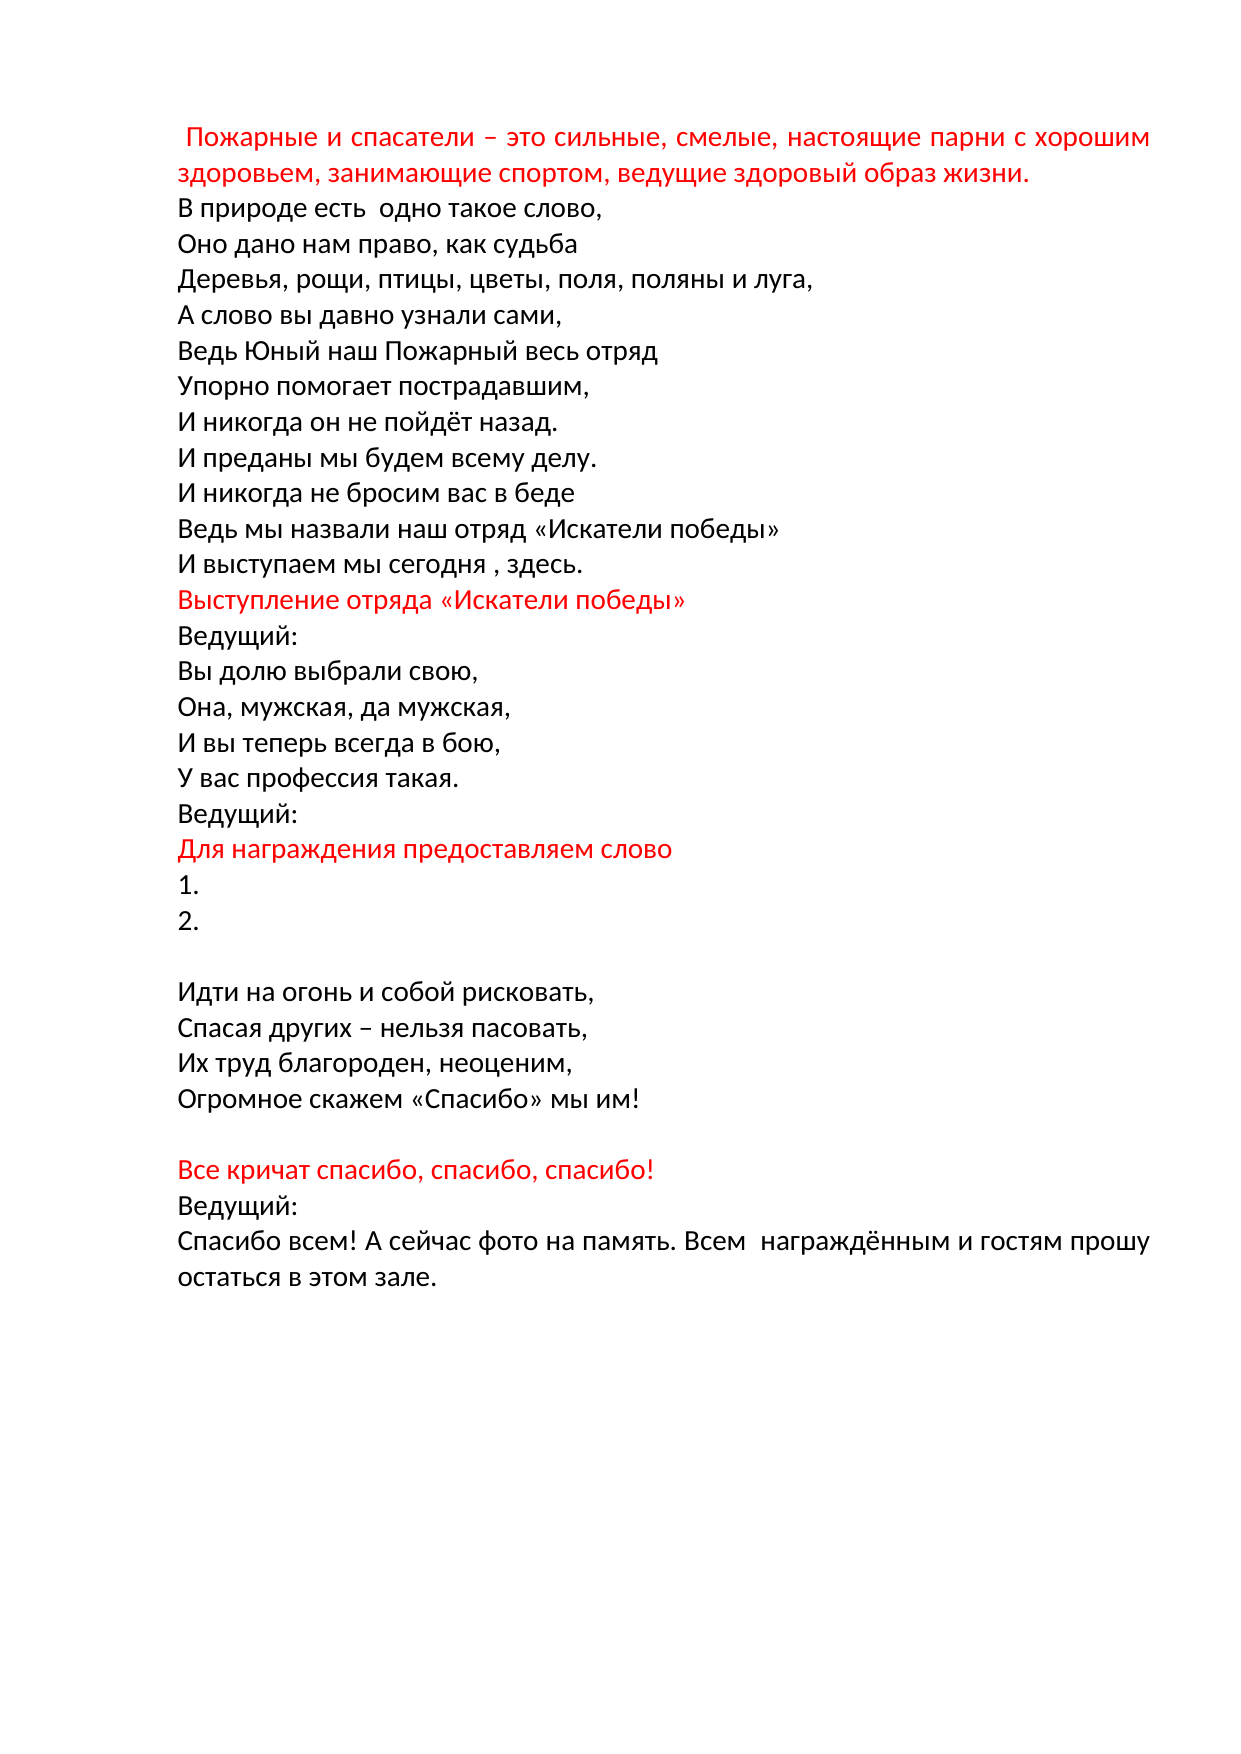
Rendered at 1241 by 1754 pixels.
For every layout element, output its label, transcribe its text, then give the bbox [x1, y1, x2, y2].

text Идти на огонь и собой рисковать, [177, 973, 1152, 1009]
text Упорно помогает пострадавшим, [177, 367, 1152, 403]
text И вы теперь всегда в бою, [177, 724, 1152, 759]
text А слово вы давно узнали сами, [177, 296, 1152, 332]
text Ведущий: [177, 617, 1152, 652]
text Спасая других – нельзя пасовать, [177, 1009, 1152, 1044]
text Ведущий: [177, 795, 1152, 831]
text Пожарные и спасатели – это сильные, смелые, настоящие парни с хорошим здоровьем, занимающие спортом, ведущие здоровый образ жизни. [177, 118, 1152, 189]
text Ведущий: [177, 1187, 1152, 1222]
text Вы долю выбрали свою, [177, 652, 1152, 688]
text Она, мужская, да мужская, [177, 688, 1152, 724]
text Спасибо всем! А сейчас фото на память. Всем награждённым и гостям прошу остаться в этом зале. [177, 1222, 1152, 1294]
text И выступаем мы сегодня , здесь. [177, 546, 1152, 581]
text В природе есть одно такое слово, [177, 189, 1152, 225]
text У вас профессия такая. [177, 759, 1152, 795]
text Деревья, рощи, птицы, цветы, поля, поляны и луга, [177, 261, 1152, 296]
text Выступление отряда «Искатели победы» [177, 581, 1152, 617]
text 1. [177, 866, 1152, 902]
text Для награждения предоставляем слово [177, 831, 1152, 866]
text Оно дано нам право, как судьба [177, 225, 1152, 261]
text Ведь Юный наш Пожарный весь отряд [177, 332, 1152, 367]
text Ведь мы назвали наш отряд «Искатели победы» [177, 510, 1152, 546]
text Огромное скажем «Спасибо» мы им! [177, 1080, 1152, 1116]
text И никогда не бросим вас в беде [177, 474, 1152, 510]
text Все кричат спасибо, спасибо, спасибо! [177, 1151, 1152, 1187]
text Их труд благороден, неоценим, [177, 1044, 1152, 1080]
text И никогда он не пойдёт назад. [177, 403, 1152, 439]
text 2. [177, 902, 1152, 937]
text И преданы мы будем всему делу. [177, 439, 1152, 474]
